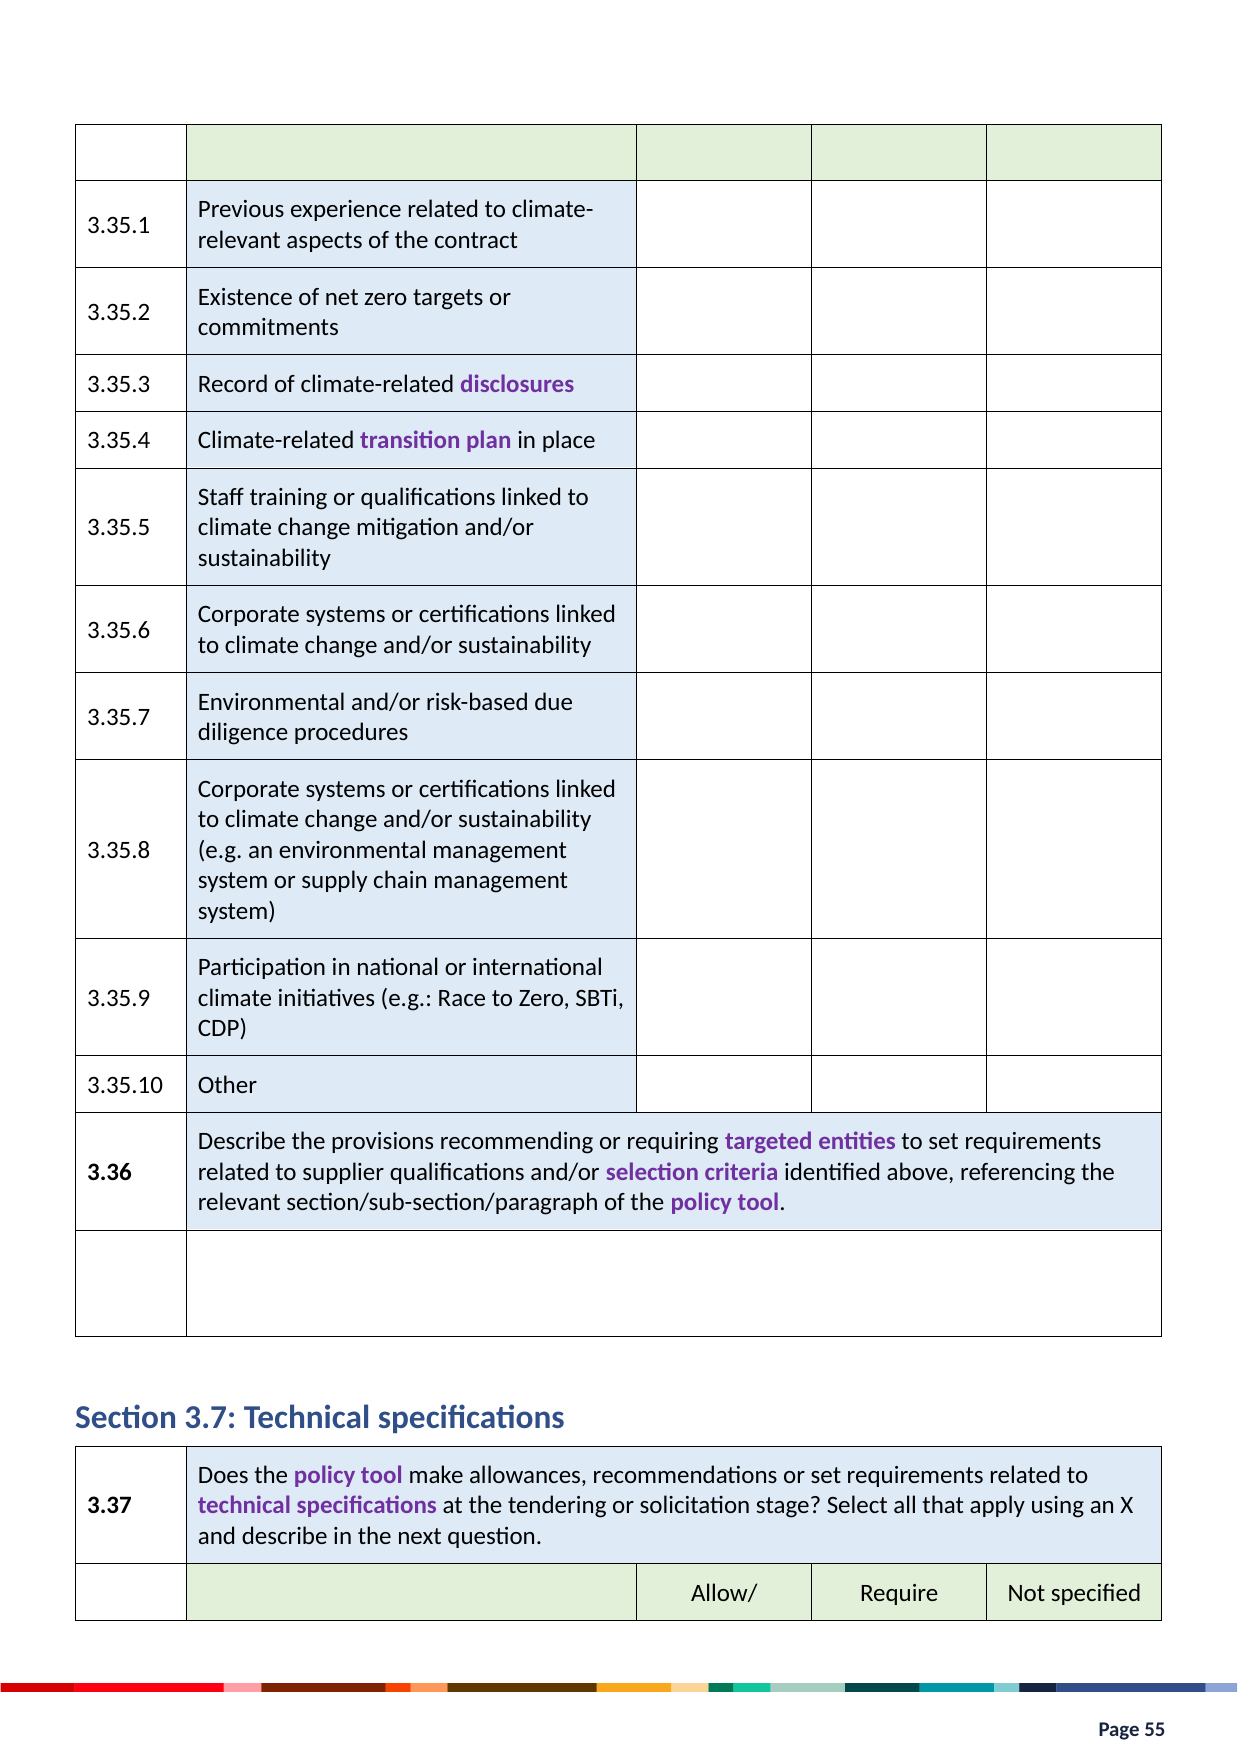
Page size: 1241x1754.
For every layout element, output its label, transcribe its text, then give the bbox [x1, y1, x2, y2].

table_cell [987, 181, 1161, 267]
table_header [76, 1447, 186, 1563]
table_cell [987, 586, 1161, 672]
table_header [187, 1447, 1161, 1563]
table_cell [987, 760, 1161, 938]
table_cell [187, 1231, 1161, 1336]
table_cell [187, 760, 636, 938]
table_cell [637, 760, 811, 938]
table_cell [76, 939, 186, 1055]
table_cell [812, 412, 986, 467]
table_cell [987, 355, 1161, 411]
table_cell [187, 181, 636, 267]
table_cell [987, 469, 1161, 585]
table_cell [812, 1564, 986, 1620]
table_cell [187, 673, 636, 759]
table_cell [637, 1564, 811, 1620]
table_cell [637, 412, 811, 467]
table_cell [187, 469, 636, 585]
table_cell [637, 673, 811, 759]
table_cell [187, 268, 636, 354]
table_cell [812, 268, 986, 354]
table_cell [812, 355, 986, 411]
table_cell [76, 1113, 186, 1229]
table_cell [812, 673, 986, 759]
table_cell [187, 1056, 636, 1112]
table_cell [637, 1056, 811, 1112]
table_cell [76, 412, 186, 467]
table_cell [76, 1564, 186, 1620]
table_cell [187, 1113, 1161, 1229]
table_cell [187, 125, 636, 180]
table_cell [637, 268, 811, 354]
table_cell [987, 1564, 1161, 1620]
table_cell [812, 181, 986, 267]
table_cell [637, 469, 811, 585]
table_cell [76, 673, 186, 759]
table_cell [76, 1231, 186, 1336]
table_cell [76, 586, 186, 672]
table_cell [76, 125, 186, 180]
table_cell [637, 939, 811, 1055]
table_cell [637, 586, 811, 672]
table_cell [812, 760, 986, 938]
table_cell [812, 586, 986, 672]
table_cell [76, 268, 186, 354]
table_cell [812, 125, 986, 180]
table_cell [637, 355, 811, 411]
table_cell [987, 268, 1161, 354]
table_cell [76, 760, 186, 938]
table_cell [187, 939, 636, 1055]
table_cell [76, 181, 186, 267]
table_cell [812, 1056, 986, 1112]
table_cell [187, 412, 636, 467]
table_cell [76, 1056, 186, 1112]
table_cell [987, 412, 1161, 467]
subtitle Section 3.7: Technical specifications [75, 1397, 1165, 1437]
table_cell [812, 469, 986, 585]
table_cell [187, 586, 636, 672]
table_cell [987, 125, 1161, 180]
picture [0, 1683, 1236, 1692]
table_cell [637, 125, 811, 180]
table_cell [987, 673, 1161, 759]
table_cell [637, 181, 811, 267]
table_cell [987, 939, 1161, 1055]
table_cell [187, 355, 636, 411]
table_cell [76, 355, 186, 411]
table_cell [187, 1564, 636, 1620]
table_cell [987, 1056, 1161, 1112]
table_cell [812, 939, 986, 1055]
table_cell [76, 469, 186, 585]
